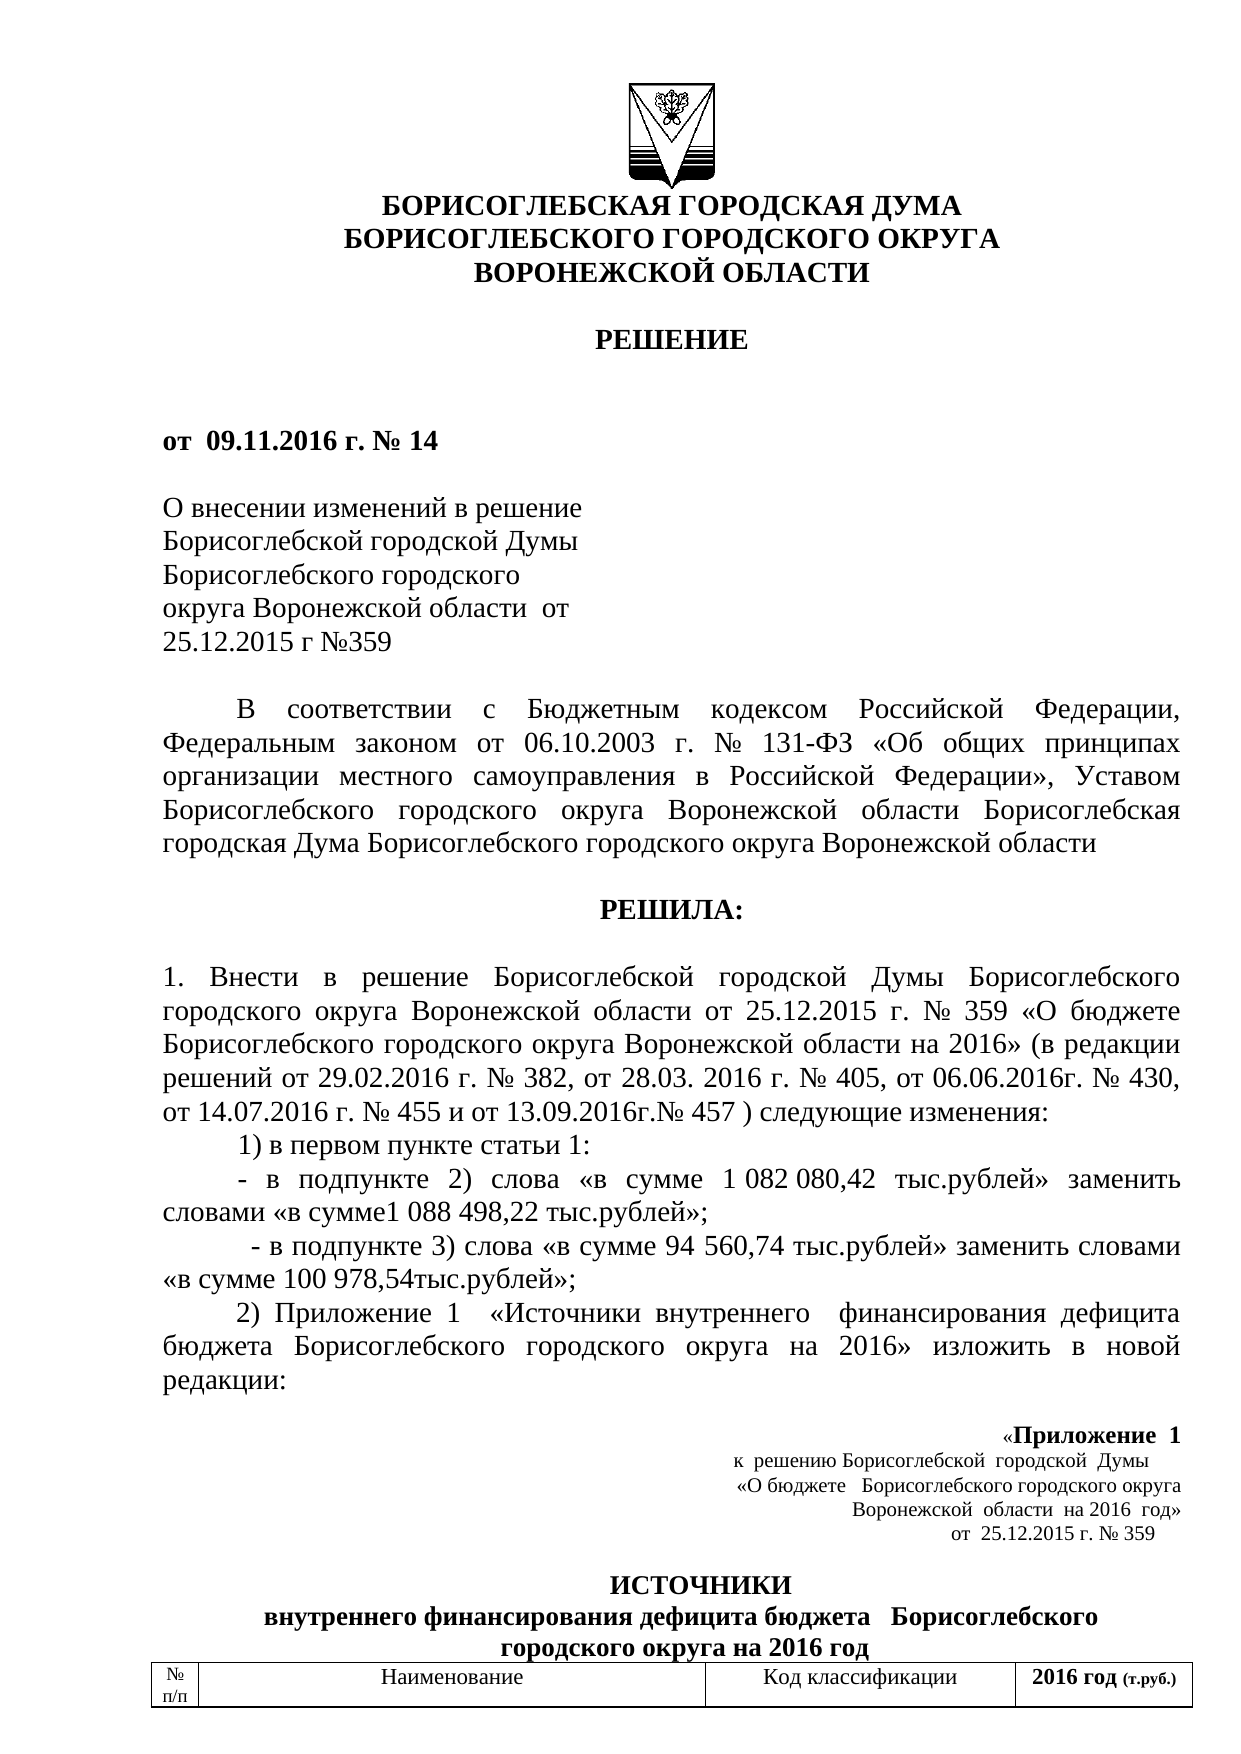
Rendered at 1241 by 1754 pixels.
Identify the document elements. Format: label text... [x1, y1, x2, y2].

text - в подпункте 3) слова «в сумме 94 560,74 тыс.рублей» заменить словами «в сумме 100 978,54тыс.рублей»; [162, 1228, 1181, 1295]
text 2) Приложение 1 «Источники внутреннего финансирования дефицита бюджета Борисоглебского городского округа на 2016» изложить в новой редакции: [162, 1295, 1181, 1396]
picture [628, 83, 715, 189]
text ИСТОЧНИКИ [162, 1569, 1226, 1600]
text «Приложение 1 [200, 1420, 1181, 1448]
text 1. Внести в решение Борисоглебской городской Думы Борисоглебского городского округа Воронежской области от 25.12.2015 г. № 359 «О бюджете Борисоглебского городского округа Воронежской области на 2016» (в редакции решений от 29.02.2016 г. № 382, от 28.03. 2016 г. № 405, от 06.06.2016г. № 430, от 14.07.2016 г. № 455 и от 13.09.2016г.№ 457 ) следующие изменения: [162, 959, 1181, 1127]
text от 25.12.2015 г. № 359 [162, 1521, 1240, 1545]
text внутреннего финансирования дефицита бюджета Борисоглебского [162, 1600, 1211, 1631]
text от 09.11.2016 г. № 14 [162, 423, 1181, 456]
text ВОРОНЕЖСКОЙ ОБЛАСТИ [162, 255, 1181, 289]
text - в подпункте 2) слова «в сумме 1 082 080,42 тыс.рублей» заменить словами «в сумме1 088 498,22 тыс.рублей»; [162, 1161, 1181, 1228]
text БОРИСОГЛЕБСКАЯ ГОРОДСКАЯ ДУМА [162, 188, 1181, 222]
table_header № п/п [152, 1663, 198, 1706]
text БОРИСОГЛЕБСКОГО ГОРОДСКОГО ОКРУГА [162, 222, 1181, 255]
table_header 2016 год (т.руб.) [1016, 1663, 1192, 1706]
text В соответствии с Бюджетным кодексом Российской Федерации, Федеральным законом от 06.10.2003 г. № 131-ФЗ «Об общих принципах организации местного самоуправления в Российской Федерации», Уставом Борисоглебского городского округа Воронежской области Борисоглебская городская Дума Борисоглебского городского округа Воронежской области [162, 691, 1181, 859]
table_header Код классификации [706, 1663, 1015, 1706]
text РЕШЕНИЕ [162, 322, 1181, 356]
text РЕШИЛА: [162, 892, 1181, 926]
text «О бюджете Борисоглебского городского округа Воронежской области на 2016 год» [162, 1472, 1181, 1521]
text городского округа на 2016 год [162, 1631, 1211, 1662]
text О внесении изменений в решение Борисоглебской городской Думы Борисоглебского городского округа Воронежской области от 25.12.2015 г №359 [162, 490, 591, 658]
text 1) в первом пункте статьи 1: [162, 1127, 1181, 1161]
text к решению Борисоглебской городской Думы [200, 1448, 1181, 1472]
table_header Наименование [199, 1663, 705, 1706]
